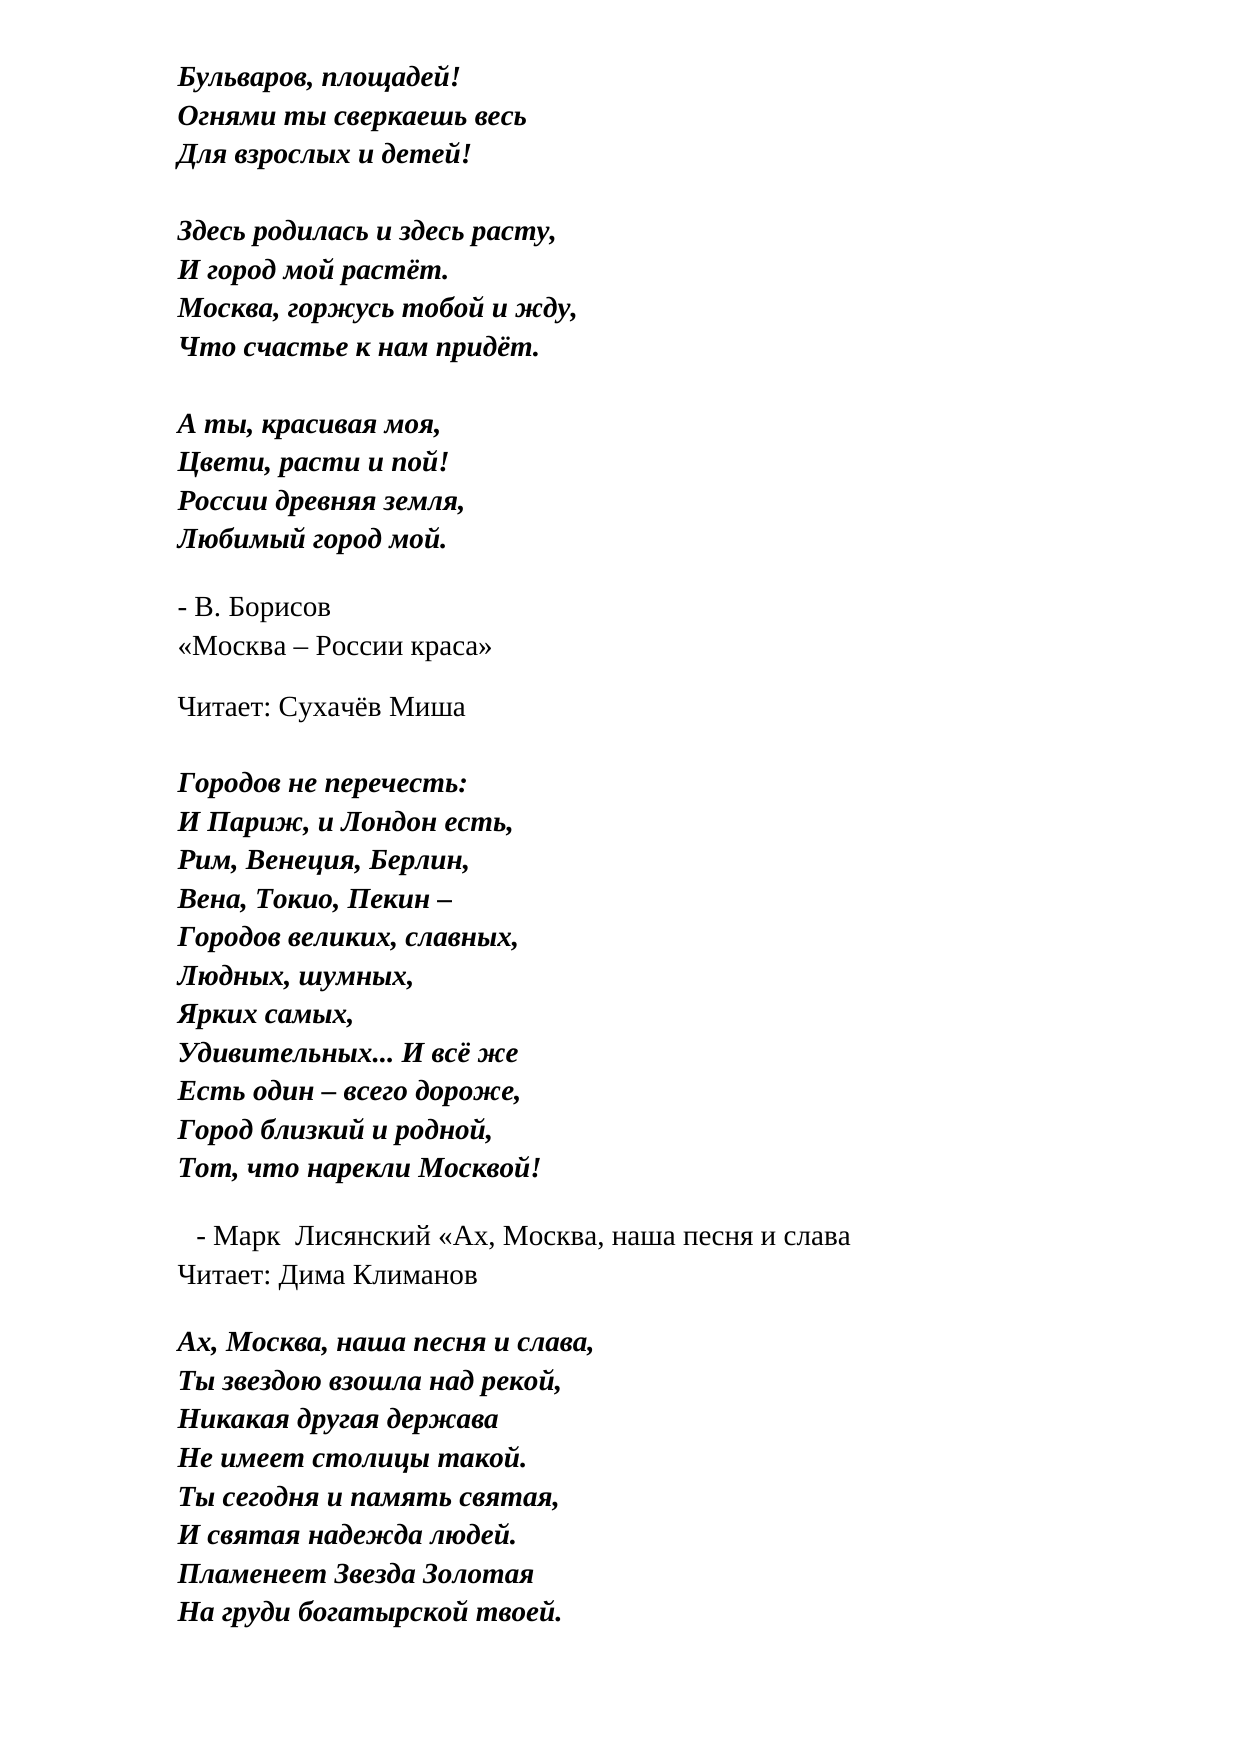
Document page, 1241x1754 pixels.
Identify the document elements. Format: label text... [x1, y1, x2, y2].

text Городов не перечесть: И Париж, и Лондон есть, Рим, Венеция, Берлин, Вена, Токио, Пекин – Городов великих, славных, Людных, шумных, Ярких самых, Удивительных... И всё же Есть один – всего дороже, Город близкий и родной, Тот, что нарекли Москвой! [177, 765, 1152, 1184]
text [177, 59, 1152, 555]
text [177, 1324, 1152, 1628]
text - Марк Лисянский «Ах, Москва, наша песня и слава Читает: Дима Климанов [177, 1218, 1152, 1290]
text - В. Борисов «Москва – России краса» Читает: Сухачёв Миша [177, 589, 1152, 727]
